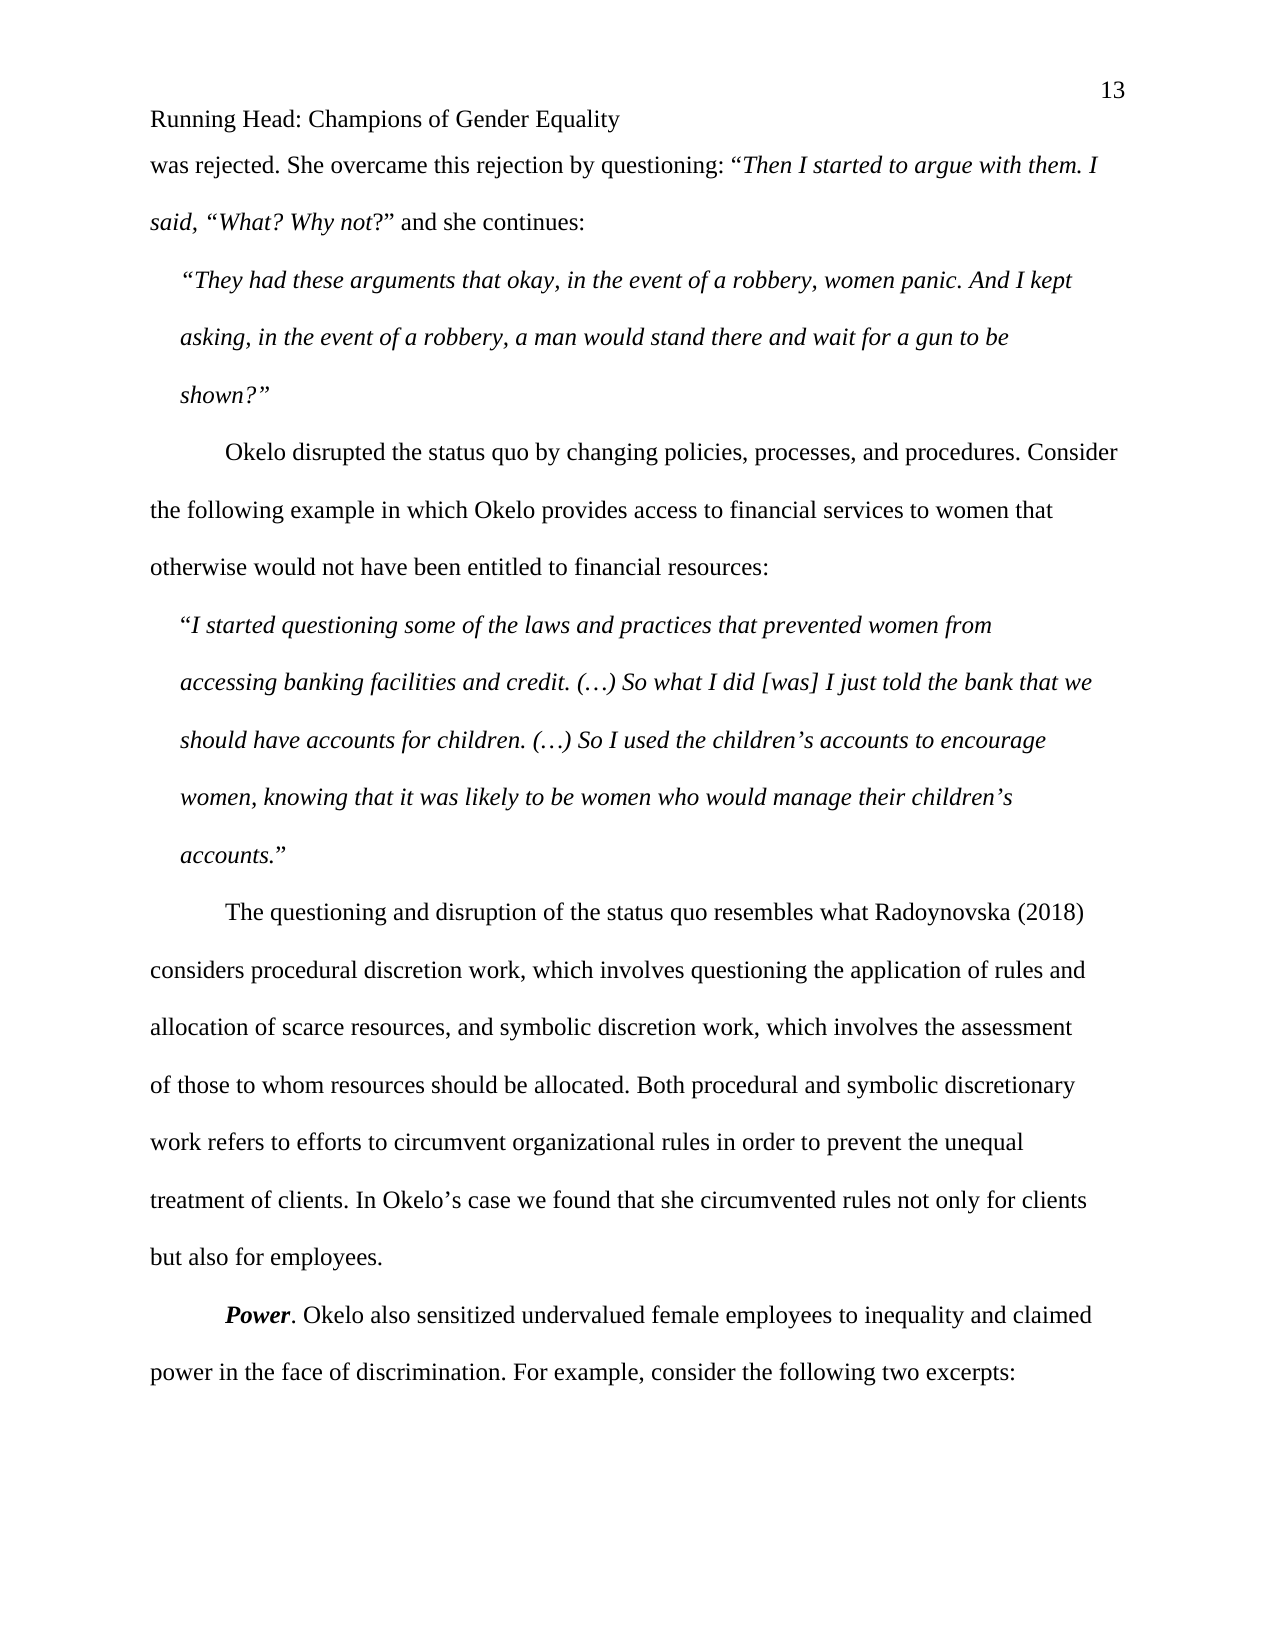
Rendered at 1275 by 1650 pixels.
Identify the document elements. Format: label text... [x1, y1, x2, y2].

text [150, 150, 1125, 236]
text Okelo disrupted the status quo by changing policies, processes, and procedures. Consider the following example in which Okelo provides access to financial services to women that otherwise would not have been entitled to financial resources: [150, 437, 1125, 581]
text Power. Okelo also sensitized undervalued female employees to inequality and claimed power in the face of discrimination. For example, consider the following two excerpts: [150, 1300, 1125, 1386]
text The questioning and disruption of the status quo resembles what Radoynovska (2018) considers procedural discretion work, which involves questioning the application of rules and allocation of scarce resources, and symbolic discretion work, which involves the assessment of those to whom resources should be allocated. Both procedural and symbolic discretionary work refers to efforts to circumvent organizational rules in order to prevent the unequal treatment of clients. In Okelo’s case we found that she circumvented rules not only for clients but also for employees. [150, 897, 1095, 1271]
text “They had these arguments that okay, in the event of a robbery, women panic. And I kept asking, in the event of a robbery, a man would stand there and wait for a gun to be shown?” [180, 265, 1095, 409]
text “I started questioning some of the laws and practices that prevented women from accessing banking facilities and credit. (…) So what I did [was] I just told the bank that we should have accounts for children. (…) So I used the children’s accounts to encourage women, knowing that it was likely to be women who would manage their children’s accounts.” [180, 610, 1095, 869]
